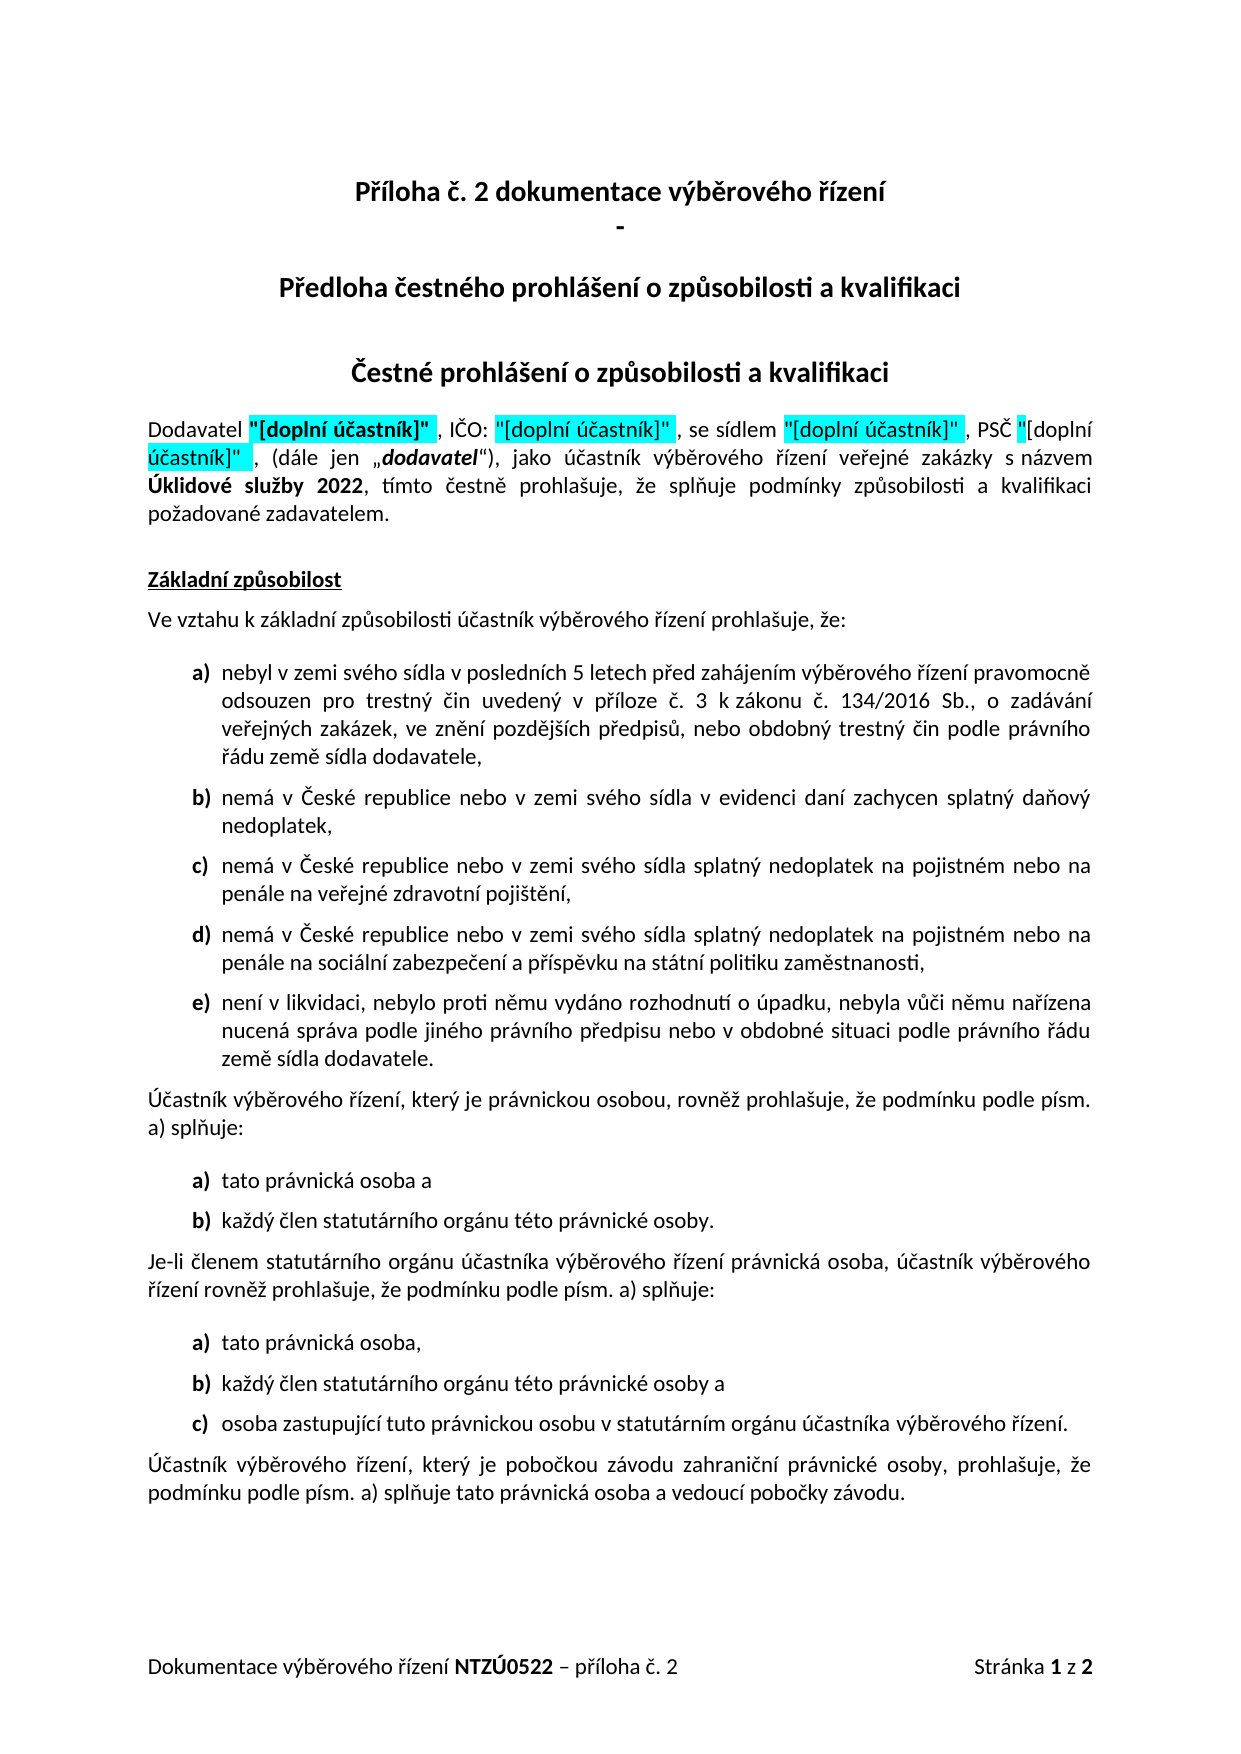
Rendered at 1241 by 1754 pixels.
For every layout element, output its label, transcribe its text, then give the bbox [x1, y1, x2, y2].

text Čestné prohlášení o způsobilosti a kvalifikaci [148, 354, 1093, 390]
text - [148, 208, 1093, 244]
text nemá v České republice nebo v zemi svého sídla splatný nedoplatek na pojistném nebo na penále na veřejné zdravotní pojištění, [192, 851, 1093, 907]
list každý člen statutárního orgánu této právnické osoby a [192, 1369, 1093, 1397]
text nemá v České republice nebo v zemi svého sídla v evidenci daní zachycen splatný daňový nedoplatek, [192, 783, 1093, 839]
text Účastník výběrového řízení, který je právnickou osobou, rovněž prohlašuje, že podmínku podle písm. a) splňuje: [148, 1085, 1093, 1141]
list tato právnická osoba a [192, 1166, 1093, 1194]
list každý člen statutárního orgánu této právnické osoby. [192, 1207, 1093, 1234]
list osoba zastupující tuto právnickou osobu v statutárním orgánu účastníka výběrového řízení. [192, 1409, 1093, 1437]
text Dodavatel , IČO: , se sídlem , PSČ , (dále jen „dodavatel“), jako účastník výběrového řízení veřejné zakázky s názvem Úklidové služby 2022, tímto čestně prohlašuje, že splňuje podmínky způsobilosti a kvalifikaci požadované zadavatelem. [148, 415, 1093, 527]
text nemá v České republice nebo v zemi svého sídla splatný nedoplatek na pojistném nebo na penále na sociální zabezpečení a příspěvku na státní politiku zaměstnanosti, [192, 920, 1093, 976]
text Základní způsobilost [148, 565, 1093, 593]
text není v likvidaci, nebylo proti němu vydáno rozhodnutí o úpadku, nebyla vůči němu nařízena nucená správa podle jiného právního předpisu nebo v obdobné situaci podle právního řádu země sídla dodavatele. [192, 988, 1093, 1072]
list tato právnická osoba, [192, 1328, 1093, 1356]
text Je-li členem statutárního orgánu účastníka výběrového řízení právnická osoba, účastník výběrového řízení rovněž prohlašuje, že podmínku podle písm. a) splňuje: [148, 1247, 1093, 1303]
text Účastník výběrového řízení, který je pobočkou závodu zahraniční právnické osoby, prohlašuje, že podmínku podle písm. a) splňuje tato právnická osoba a vedoucí pobočky závodu. [148, 1450, 1093, 1506]
text nebyl v zemi svého sídla v posledních 5 letech před zahájením výběrového řízení pravomocně odsouzen pro trestný čin uvedený v příloze č. 3 k zákonu č. 134/2016 Sb., o zadávání veřejných zakázek, ve znění pozdějších předpisů, nebo obdobný trestný čin podle právního řádu země sídla dodavatele, [192, 658, 1093, 770]
text Ve vztahu k základní způsobilosti účastník výběrového řízení prohlašuje, že: [148, 605, 1093, 633]
text Předloha čestného prohlášení o způsobilosti a kvalifikaci [148, 269, 1093, 304]
text Příloha č. 2 dokumentace výběrového řízení [148, 173, 1093, 208]
